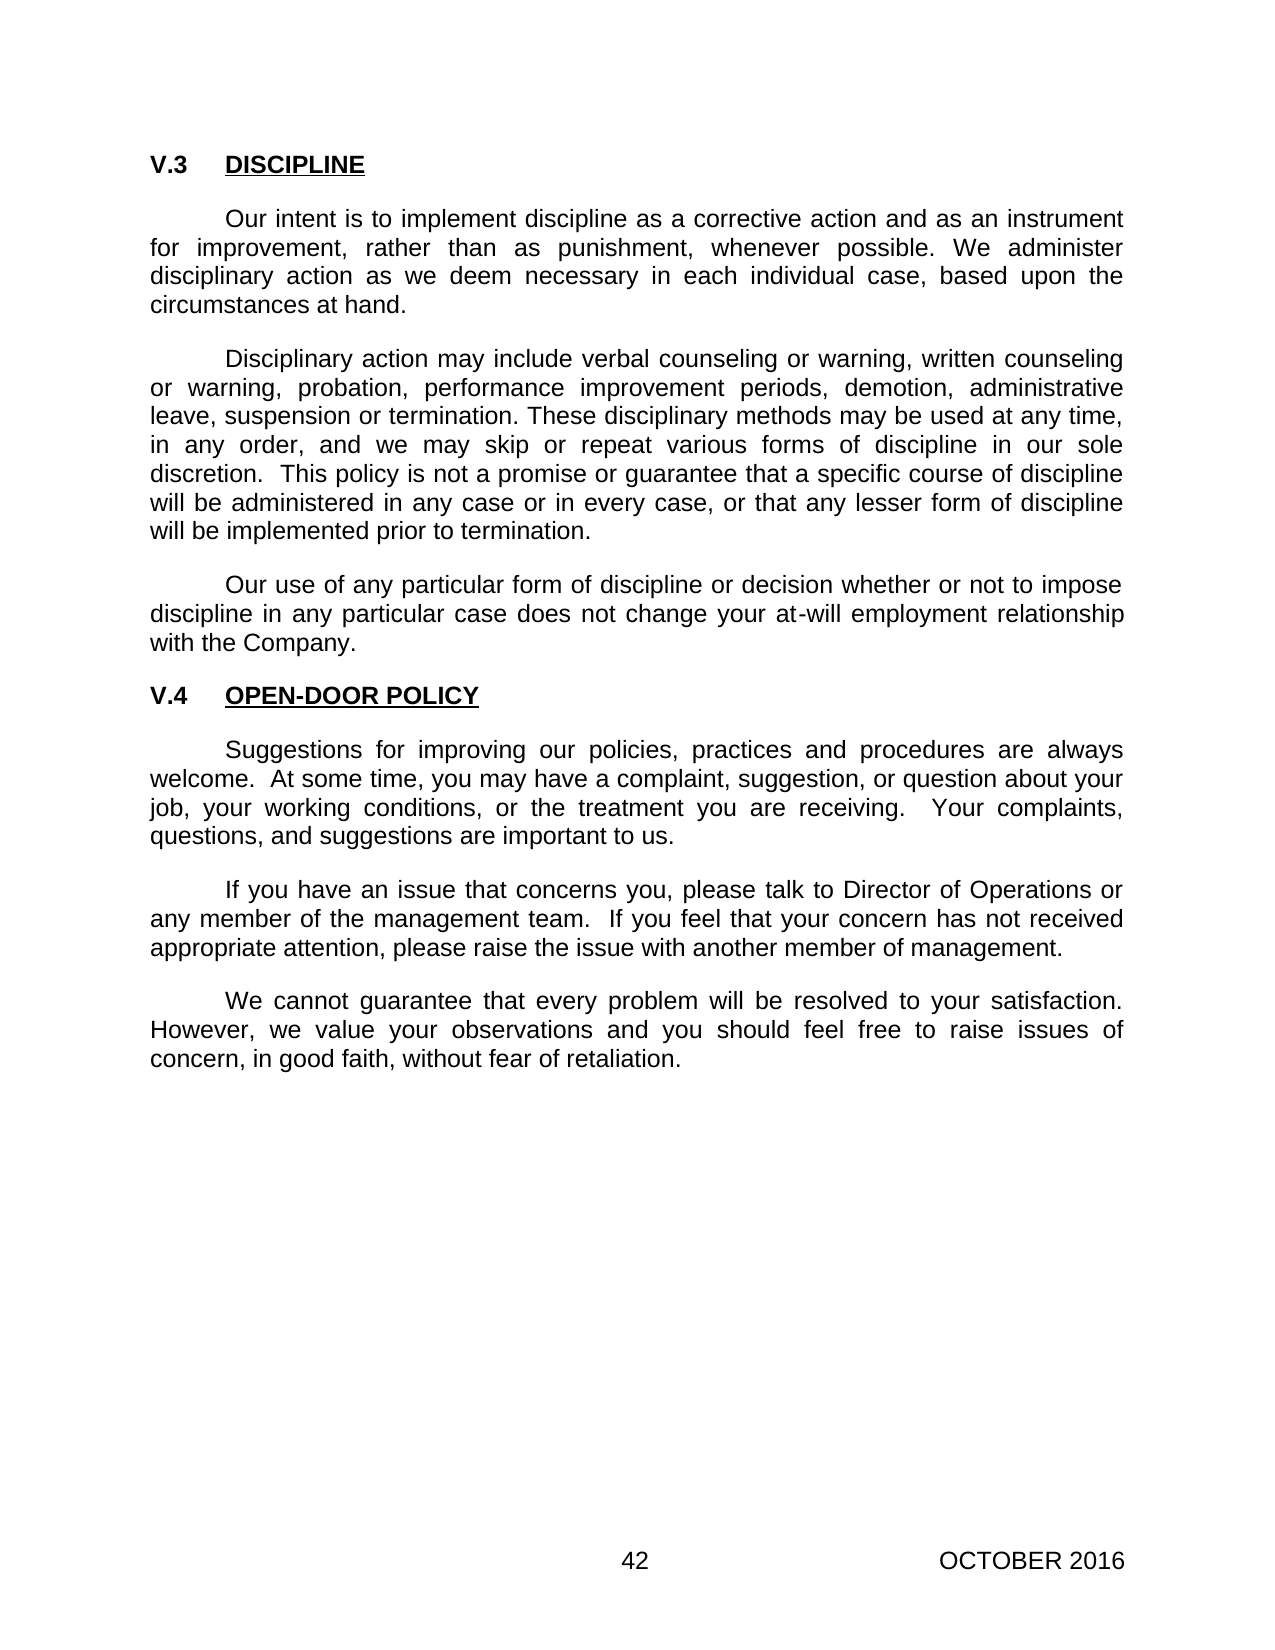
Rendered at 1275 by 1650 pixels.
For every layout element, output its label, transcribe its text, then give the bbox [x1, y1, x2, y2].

text Our use of any particular form of discipline or decision whether or not to impose discipline in any particular case does not change your at-will employment relationship with the Company. [150, 570, 1125, 656]
text Our intent is to implement discipline as a corrective action and as an instrument for improvement, rather than as punishment, whenever possible. We administer disciplinary action as we deem necessary in each individual case, based upon the circumstances at hand. [150, 204, 1125, 319]
text We cannot guarantee that every problem will be resolved to your satisfaction. However, we value your observations and you should feel free to raise issues of concern, in good faith, without fear of retaliation. [150, 986, 1125, 1072]
text Disciplinary action may include verbal counseling or warning, written counseling or warning, probation, performance improvement periods, demotion, administrative leave, suspension or termination. These disciplinary methods may be used at any time, in any order, and we may skip or repeat various forms of discipline in our sole discretion. This policy is not a promise or guarantee that a specific course of discipline will be administered in any case or in every case, or that any lesser form of discipline will be implemented prior to termination. [150, 344, 1125, 545]
subtitle OPEN-DOOR POLICY [150, 681, 1125, 710]
subtitle DISCIPLINE [150, 150, 1125, 179]
text If you have an issue that concerns you, please talk to Director of Operations or any member of the management team. If you feel that your concern has not received appropriate attention, please raise the issue with another member of management. [150, 875, 1125, 961]
text Suggestions for improving our policies, practices and procedures are always welcome. At some time, you may have a complaint, suggestion, or question about your job, your working conditions, or the treatment you are receiving. Your complaints, questions, and suggestions are important to us. [150, 735, 1125, 850]
